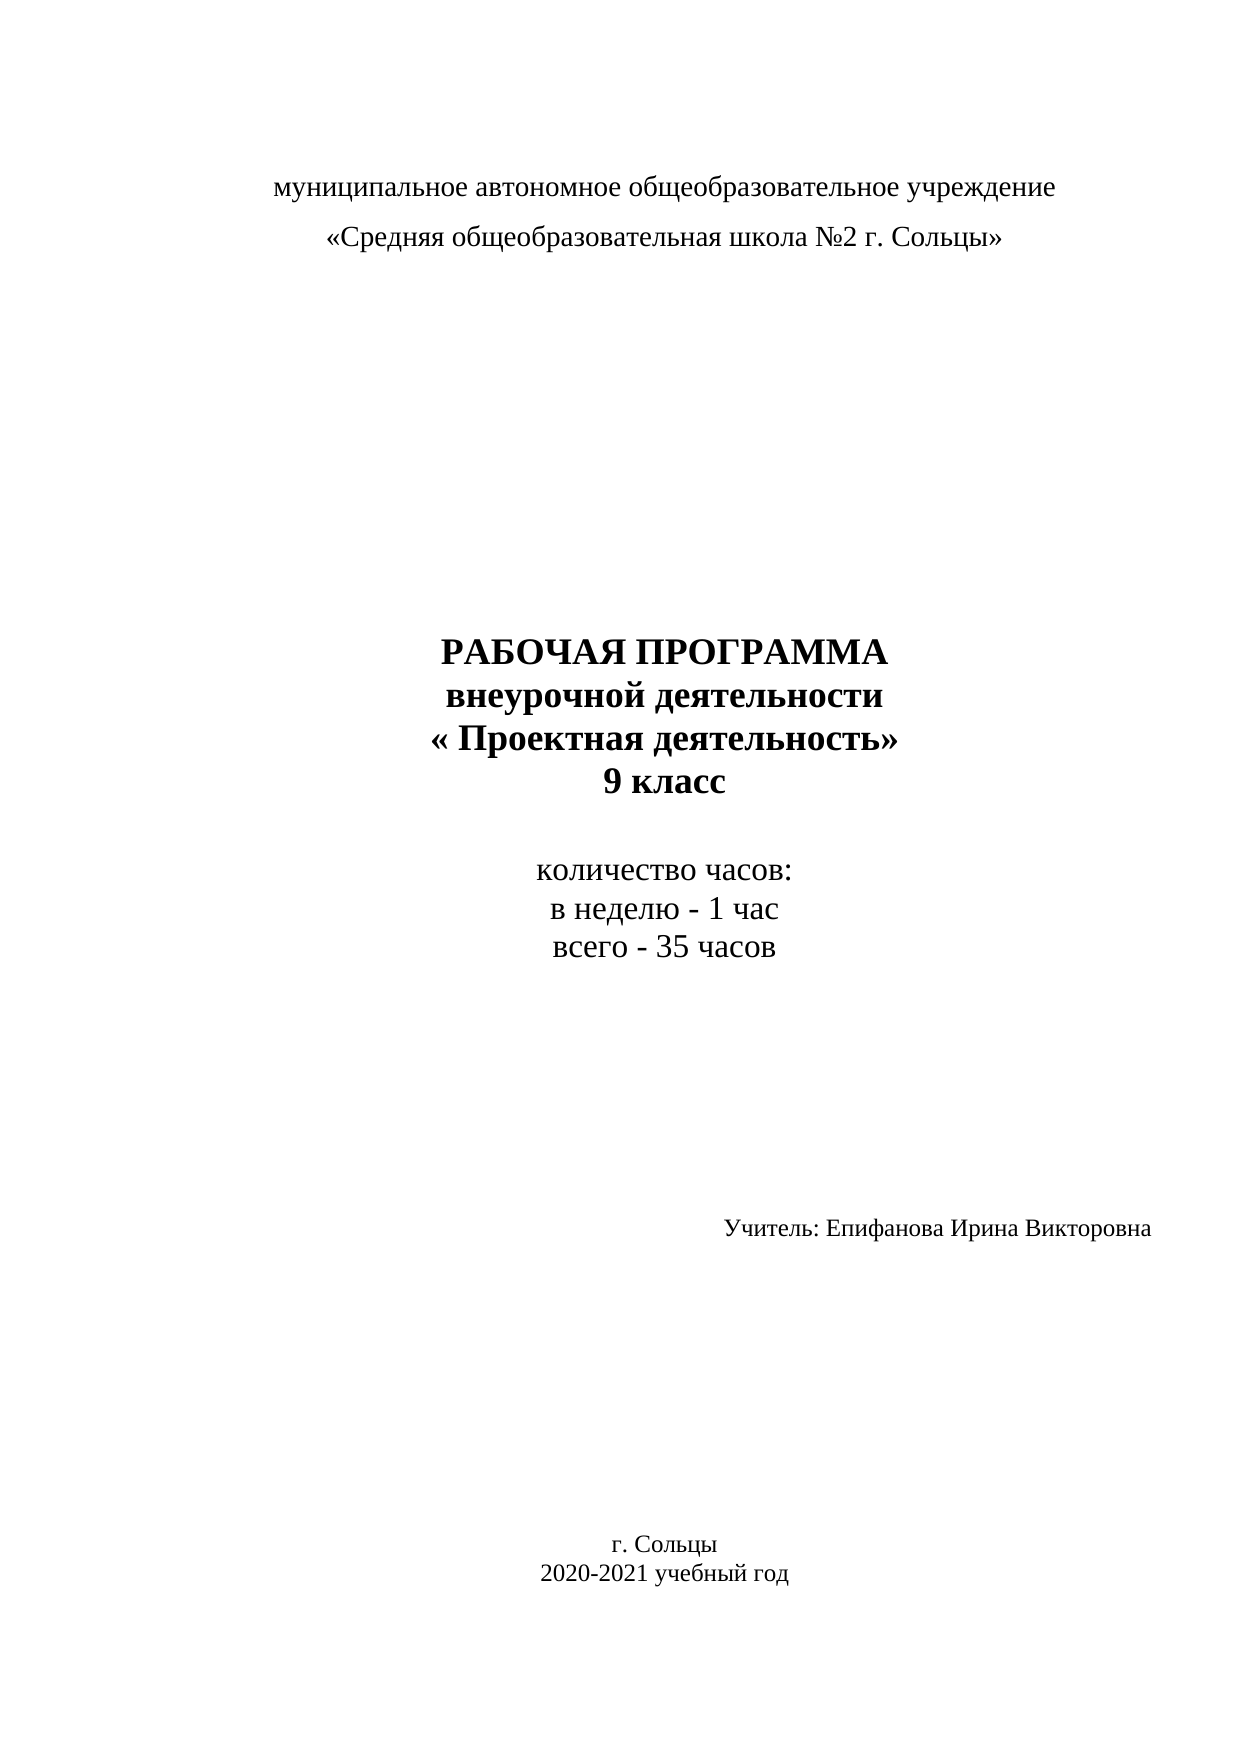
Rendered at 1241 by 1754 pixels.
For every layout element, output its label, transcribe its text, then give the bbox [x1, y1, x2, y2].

text 2020-2021 учебный год [177, 1558, 1152, 1587]
text РАБОЧАЯ ПРОГРАММА [177, 629, 1152, 672]
text в неделю - 1 час [177, 888, 1152, 926]
text «Средняя общеобразовательная школа №2 г. Сольцы» [177, 219, 1152, 253]
text количество часов: [177, 849, 1152, 888]
text г. Сольцы [177, 1529, 1152, 1558]
text Учитель: Епифанова Ирина Викторовна [177, 1213, 1152, 1242]
text муниципальное автономное общеобразовательное учреждение [177, 169, 1152, 203]
text внеурочной деятельности [177, 672, 1152, 715]
text « Проектная деятельность» [177, 715, 1152, 758]
text 9 класс [177, 758, 1152, 802]
text всего - 35 часов [177, 926, 1152, 964]
